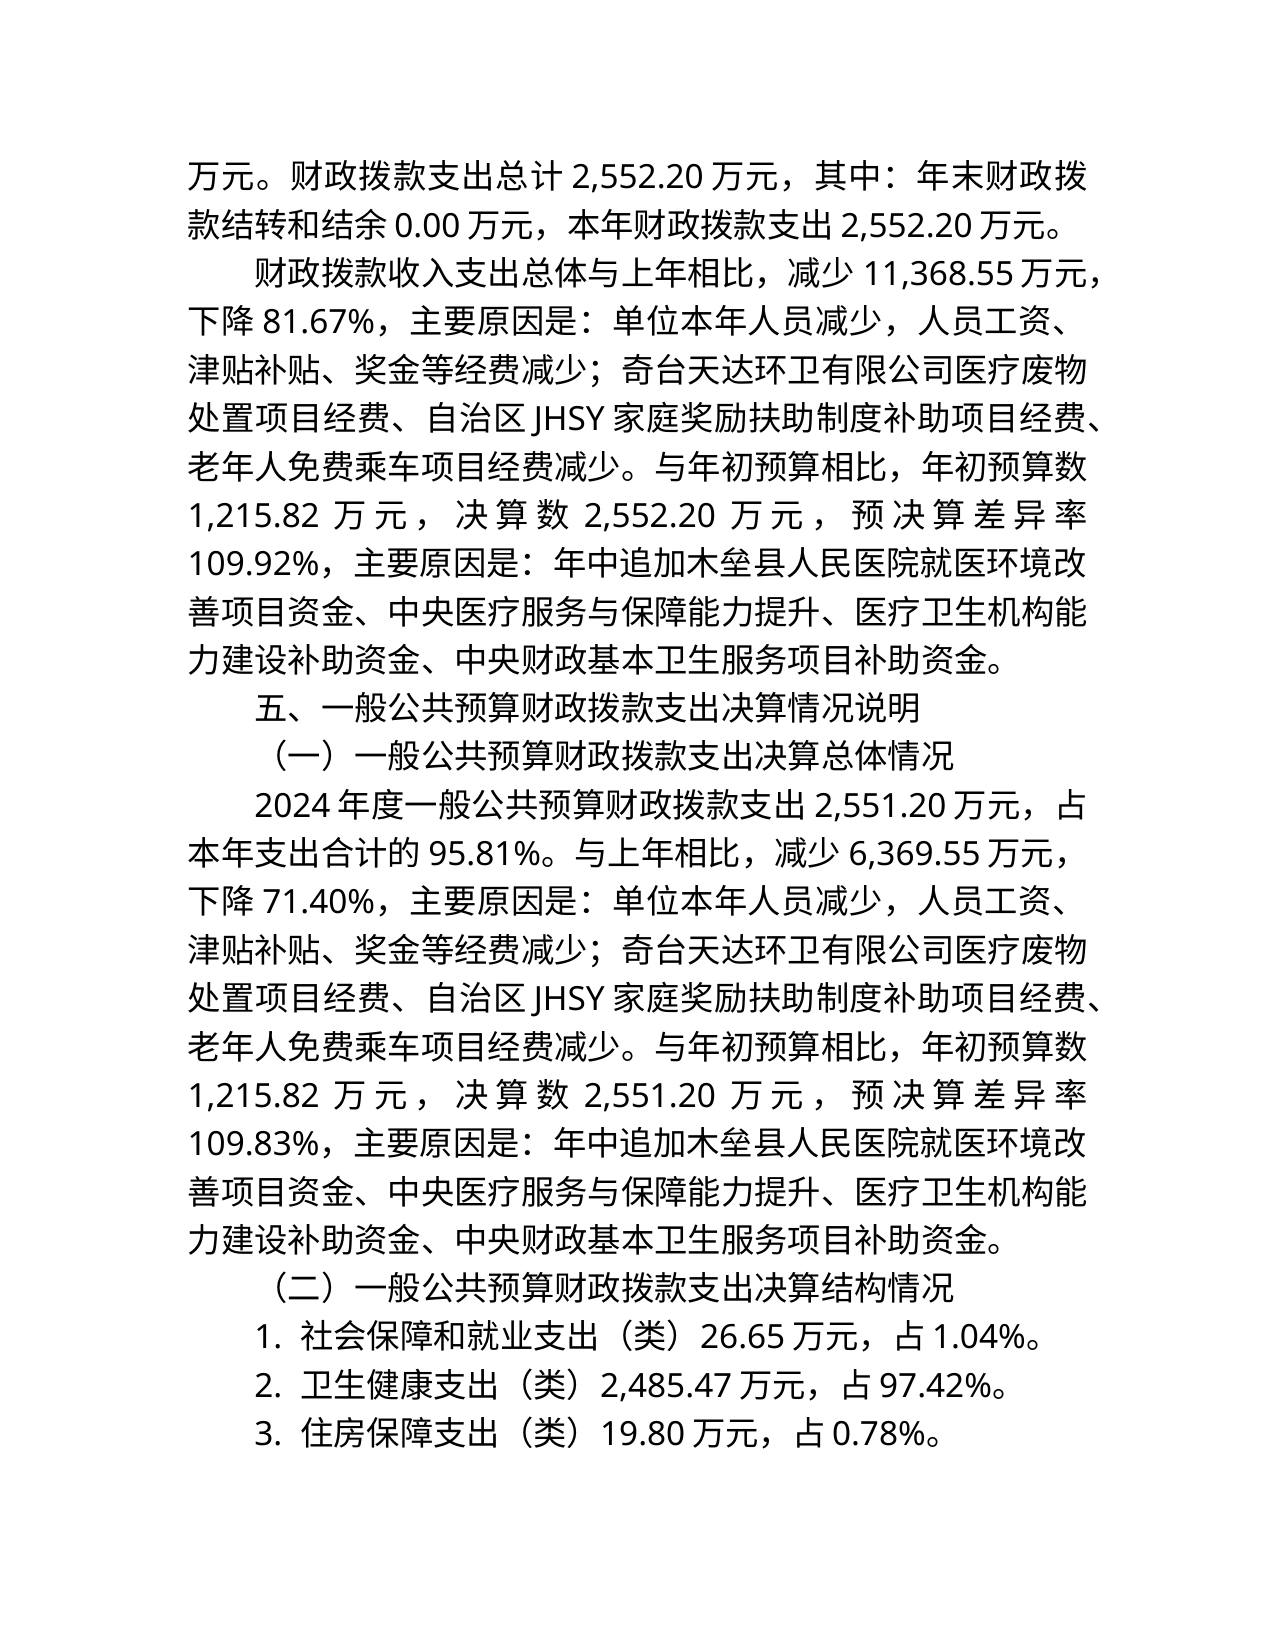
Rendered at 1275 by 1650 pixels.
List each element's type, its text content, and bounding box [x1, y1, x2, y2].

text （二）一般公共预算财政拨款支出决算结构情况 [187, 1262, 1087, 1310]
list 社会保障和就业支出（类）26.65万元，占1.04%。 [254, 1310, 1087, 1359]
text （一）一般公共预算财政拨款支出决算总体情况 [187, 730, 1087, 778]
list 卫生健康支出（类）2,485.47万元，占97.42%。 [254, 1359, 1087, 1407]
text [187, 150, 1087, 247]
text 2024年度一般公共预算财政拨款支出2,551.20万元，占本年支出合计的95.81%。与上年相比，减少6,369.55万元，下降71.40%，主要原因是：单位本年人员减少，人员工资、津贴补贴、奖金等经费减少；奇台天达环卫有限公司医疗废物处置项目经费、自治区JHSY家庭奖励扶助制度补助项目经费、老年人免费乘车项目经费减少。与年初预算相比，年初预算数1,215.82万元，决算数2,551.20万元，预决算差异率109.83%，主要原因是：年中追加木垒县人民医院就医环境改善项目资金、中央医疗服务与保障能力提升、医疗卫生机构能力建设补助资金、中央财政基本卫生服务项目补助资金。 [187, 778, 1087, 1262]
text 五、一般公共预算财政拨款支出决算情况说明 [187, 682, 1087, 730]
list 住房保障支出（类）19.80万元，占0.78%。 [254, 1407, 1087, 1456]
text 财政拨款收入支出总体与上年相比，减少11,368.55万元，下降81.67%，主要原因是：单位本年人员减少，人员工资、津贴补贴、奖金等经费减少；奇台天达环卫有限公司医疗废物处置项目经费、自治区JHSY家庭奖励扶助制度补助项目经费、老年人免费乘车项目经费减少。与年初预算相比，年初预算数1,215.82万元，决算数2,552.20万元，预决算差异率109.92%，主要原因是：年中追加木垒县人民医院就医环境改善项目资金、中央医疗服务与保障能力提升、医疗卫生机构能力建设补助资金、中央财政基本卫生服务项目补助资金。 [187, 247, 1087, 682]
